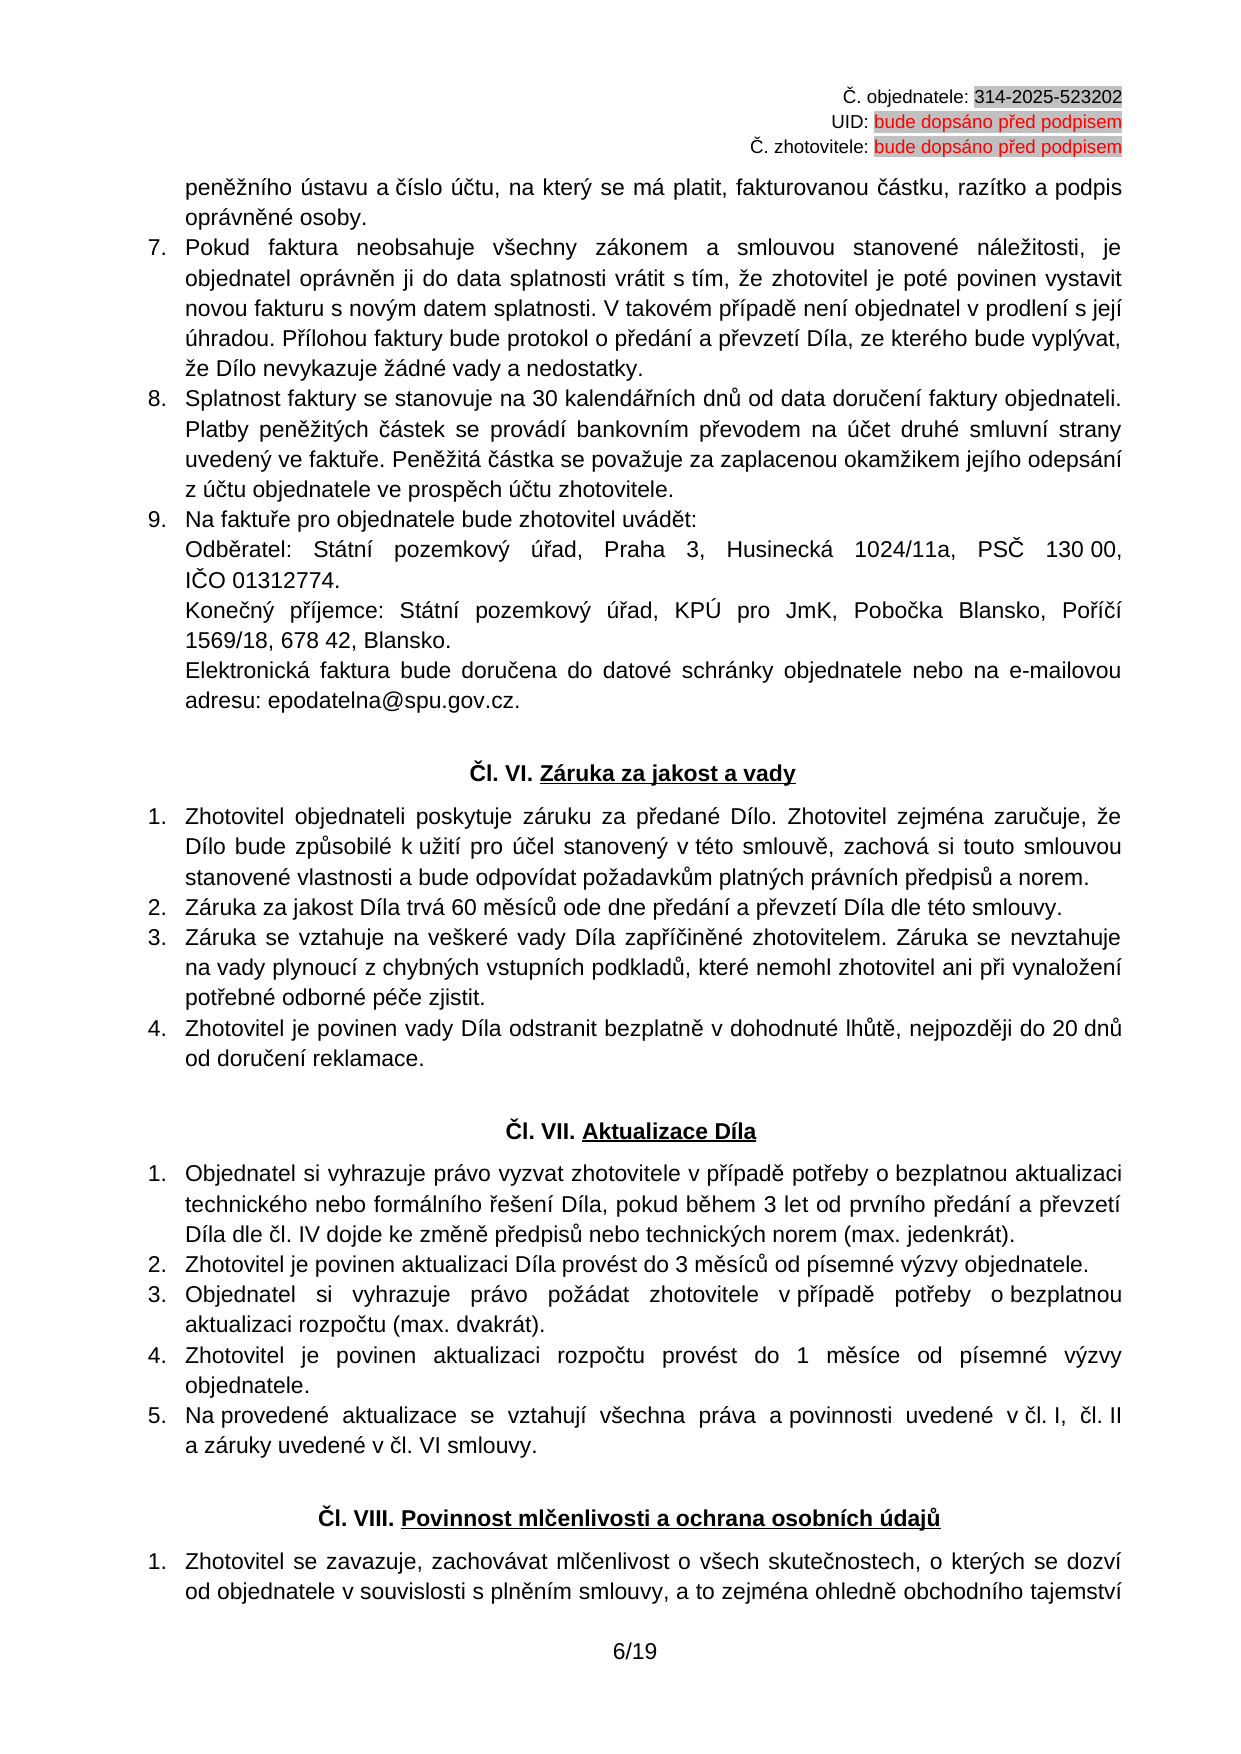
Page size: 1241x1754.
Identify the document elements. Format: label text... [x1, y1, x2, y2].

text Konečný příjemce: Státní pozemkový úřad, KPÚ pro JmK, Pobočka Blansko, Poříčí 1569/18, 678 42, Blansko. [185, 597, 1122, 653]
list Objednatel si vyhrazuje právo vyzvat zhotovitele v případě potřeby o bezplatnou aktualizaci technického nebo formálního řešení Díla, pokud během 3 let od prvního předání a převzetí Díla dle čl. IV dojde ke změně předpisů nebo technických norem (max. jedenkrát). [148, 1160, 1122, 1247]
text Záruka za jakost a vady [148, 760, 1122, 787]
text Elektronická faktura bude doručena do datové schránky objednatele nebo na e-mailovou adresu: epodatelna@spu.gov.cz. [185, 657, 1122, 714]
list Zhotovitel je povinen vady Díla odstranit bezplatně v dohodnuté lhůtě, nejpozději do 20 dnů od doručení reklamace. [148, 1014, 1122, 1071]
text Aktualizace Díla [148, 1118, 1122, 1144]
list Záruka se vztahuje na veškeré vady Díla zapříčiněné zhotovitelem. Záruka se nevztahuje na vady plynoucí z chybných vstupních podkladů, které nemohl zhotovitel ani při vynaložení potřebné odborné péče zjistit. [148, 924, 1122, 1011]
text Odběratel: Státní pozemkový úřad, Praha 3, Husinecká 1024/11a, PSČ 130 00, IČO 01312774. [185, 536, 1122, 593]
list Zhotovitel je povinen aktualizaci Díla provést do 3 měsíců od písemné výzvy objednatele. [148, 1251, 1122, 1277]
list Objednatel si vyhrazuje právo požádat zhotovitele v případě potřeby o bezplatnou aktualizaci rozpočtu (max. dvakrát). [148, 1281, 1122, 1338]
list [148, 1548, 1122, 1604]
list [148, 174, 1122, 230]
text Povinnost mlčenlivosti a ochrana osobních údajů [148, 1505, 1122, 1531]
list Zhotovitel je povinen aktualizaci rozpočtu provést do 1 měsíce od písemné výzvy objednatele. [148, 1342, 1122, 1398]
list Pokud faktura neobsahuje všechny zákonem a smlouvou stanovené náležitosti, je objednatel oprávněn ji do data splatnosti vrátit s tím, že zhotovitel je poté povinen vystavit novou fakturu s novým datem splatnosti. V takovém případě není objednatel v prodlení s její úhradou. Přílohou faktury bude protokol o předání a převzetí Díla, ze kterého bude vyplývat, že Dílo nevykazuje žádné vady a nedostatky. [148, 234, 1122, 381]
list Záruka za jakost Díla trvá 60 měsíců ode dne předání a převzetí Díla dle této smlouvy. [148, 894, 1122, 920]
list Zhotovitel objednateli poskytuje záruku za předané Dílo. Zhotovitel zejména zaručuje, že Dílo bude způsobilé k užití pro účel stanovený v této smlouvě, zachová si touto smlouvou stanovené vlastnosti a bude odpovídat požadavkům platných právních předpisů a norem. [148, 803, 1122, 890]
list Na provedené aktualizace se vztahují všechna práva a povinnosti uvedené v čl. I, čl. II a záruky uvedené v čl. VI smlouvy. [148, 1402, 1122, 1458]
list Na faktuře pro objednatele bude zhotovitel uvádět: [148, 506, 1122, 532]
list Splatnost faktury se stanovuje na 30 kalendářních dnů od data doručení faktury objednateli. Platby peněžitých částek se provádí bankovním převodem na účet druhé smluvní strany uvedený ve faktuře. Peněžitá částka se považuje za zaplacenou okamžikem jejího odepsání z účtu objednatele ve prospěch účtu zhotovitele. [148, 385, 1122, 502]
